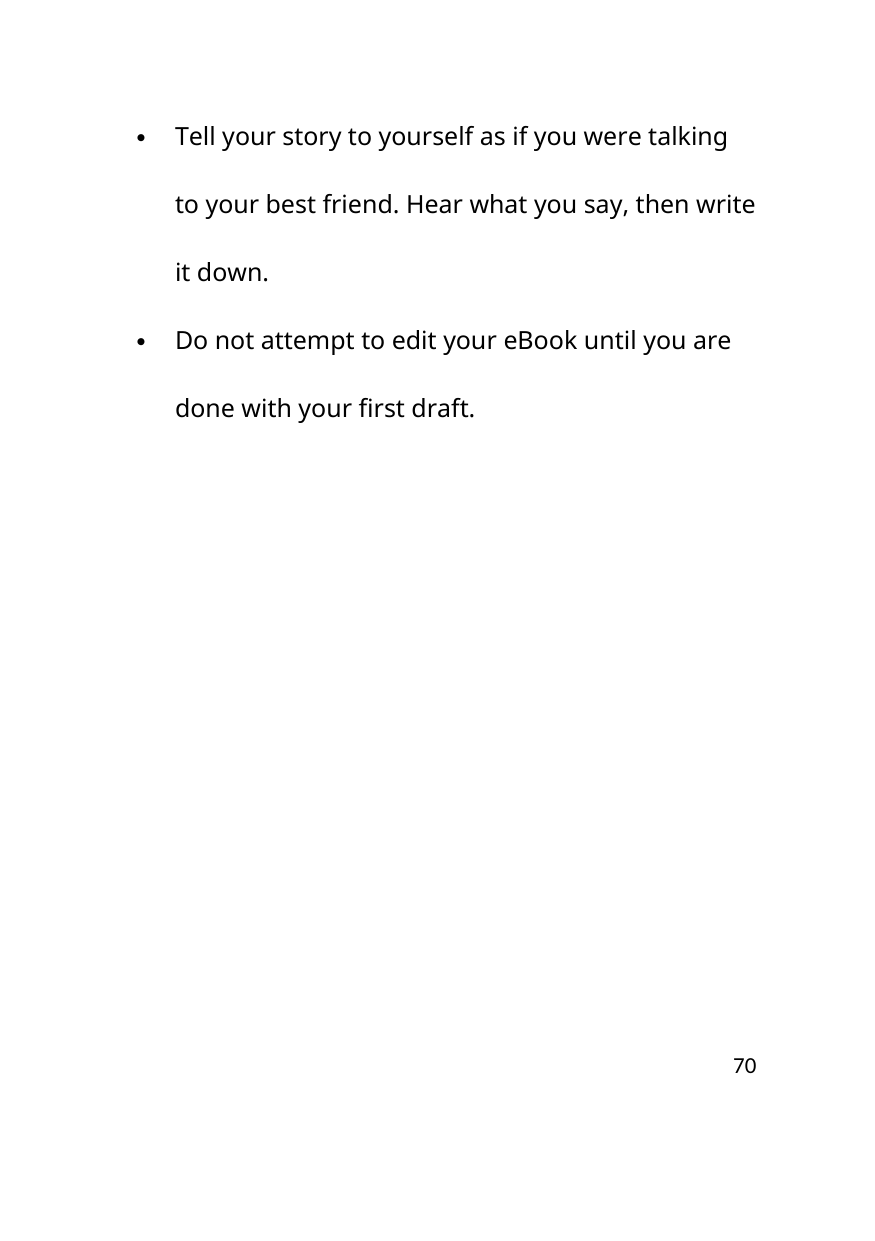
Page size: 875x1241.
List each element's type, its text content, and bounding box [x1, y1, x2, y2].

list Tell your story to yourself as if you were talking to your best friend. Hear what you say, then write it down. [137, 118, 756, 288]
list Do not attempt to edit your eBook until you are done with your first draft. [137, 322, 756, 425]
